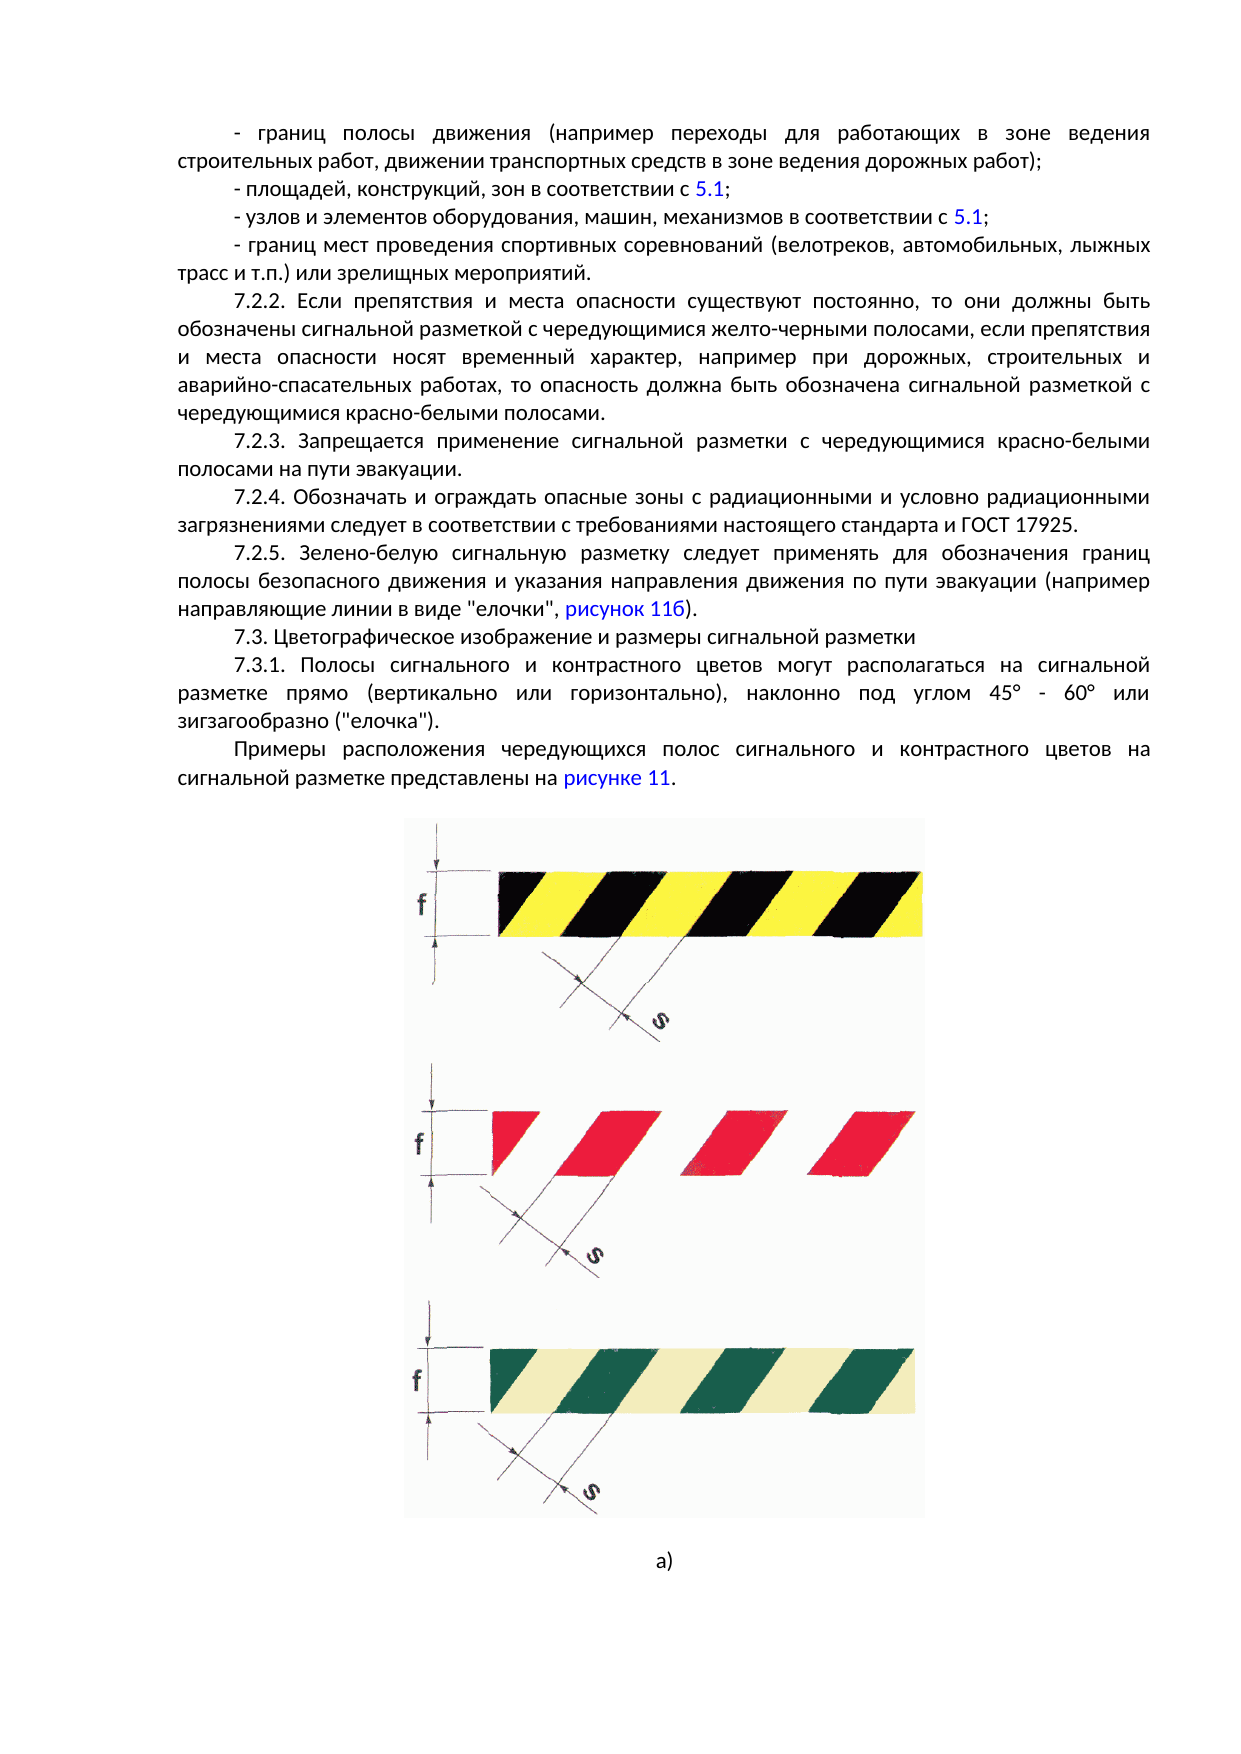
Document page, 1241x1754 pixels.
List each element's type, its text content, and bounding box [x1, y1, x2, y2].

text - границ полосы движения (например переходы для работающих в зоне ведения строительных работ, движении транспортных средств в зоне ведения дорожных работ); [177, 118, 1152, 174]
text 7.2.5. Зелено-белую сигнальную разметку следует применять для обозначения границ полосы безопасного движения и указания направления движения по пути эвакуации (например направляющие линии в виде "елочки", рисунок 11б). [177, 538, 1152, 622]
picture [404, 818, 925, 1518]
text 7.2.4. Обозначать и ограждать опасные зоны с радиационными и условно радиационными загрязнениями следует в соответствии с требованиями настоящего стандарта и ГОСТ 17925. [177, 482, 1152, 538]
text - узлов и элементов оборудования, машин, механизмов в соответствии с 5.1; [177, 202, 1152, 230]
text - площадей, конструкций, зон в соответствии с 5.1; [177, 174, 1152, 202]
text 7.3. Цветографическое изображение и размеры сигнальной разметки [177, 622, 1152, 651]
text 7.3.1. Полосы сигнального и контрастного цветов могут располагаться на сигнальной разметке прямо (вертикально или горизонтально), наклонно под углом 45° - 60° или зигзагообразно ("елочка"). [177, 651, 1152, 734]
text - границ мест проведения спортивных соревнований (велотреков, автомобильных, лыжных трасс и т.п.) или зрелищных мероприятий. [177, 230, 1152, 286]
text Примеры расположения чередующихся полос сигнального и контрастного цветов на сигнальной разметке представлены на рисунке 11. [177, 734, 1152, 791]
text 7.2.3. Запрещается применение сигнальной разметки с чередующимися красно-белыми полосами на пути эвакуации. [177, 426, 1152, 482]
text 7.2.2. Если препятствия и места опасности существуют постоянно, то они должны быть обозначены сигнальной разметкой с чередующимися желто-черными полосами, если препятствия и места опасности носят временный характер, например при дорожных, строительных и аварийно-спасательных работах, то опасность должна быть обозначена сигнальной разметкой с чередующимися красно-белыми полосами. [177, 286, 1152, 426]
text а) [177, 1546, 1152, 1574]
